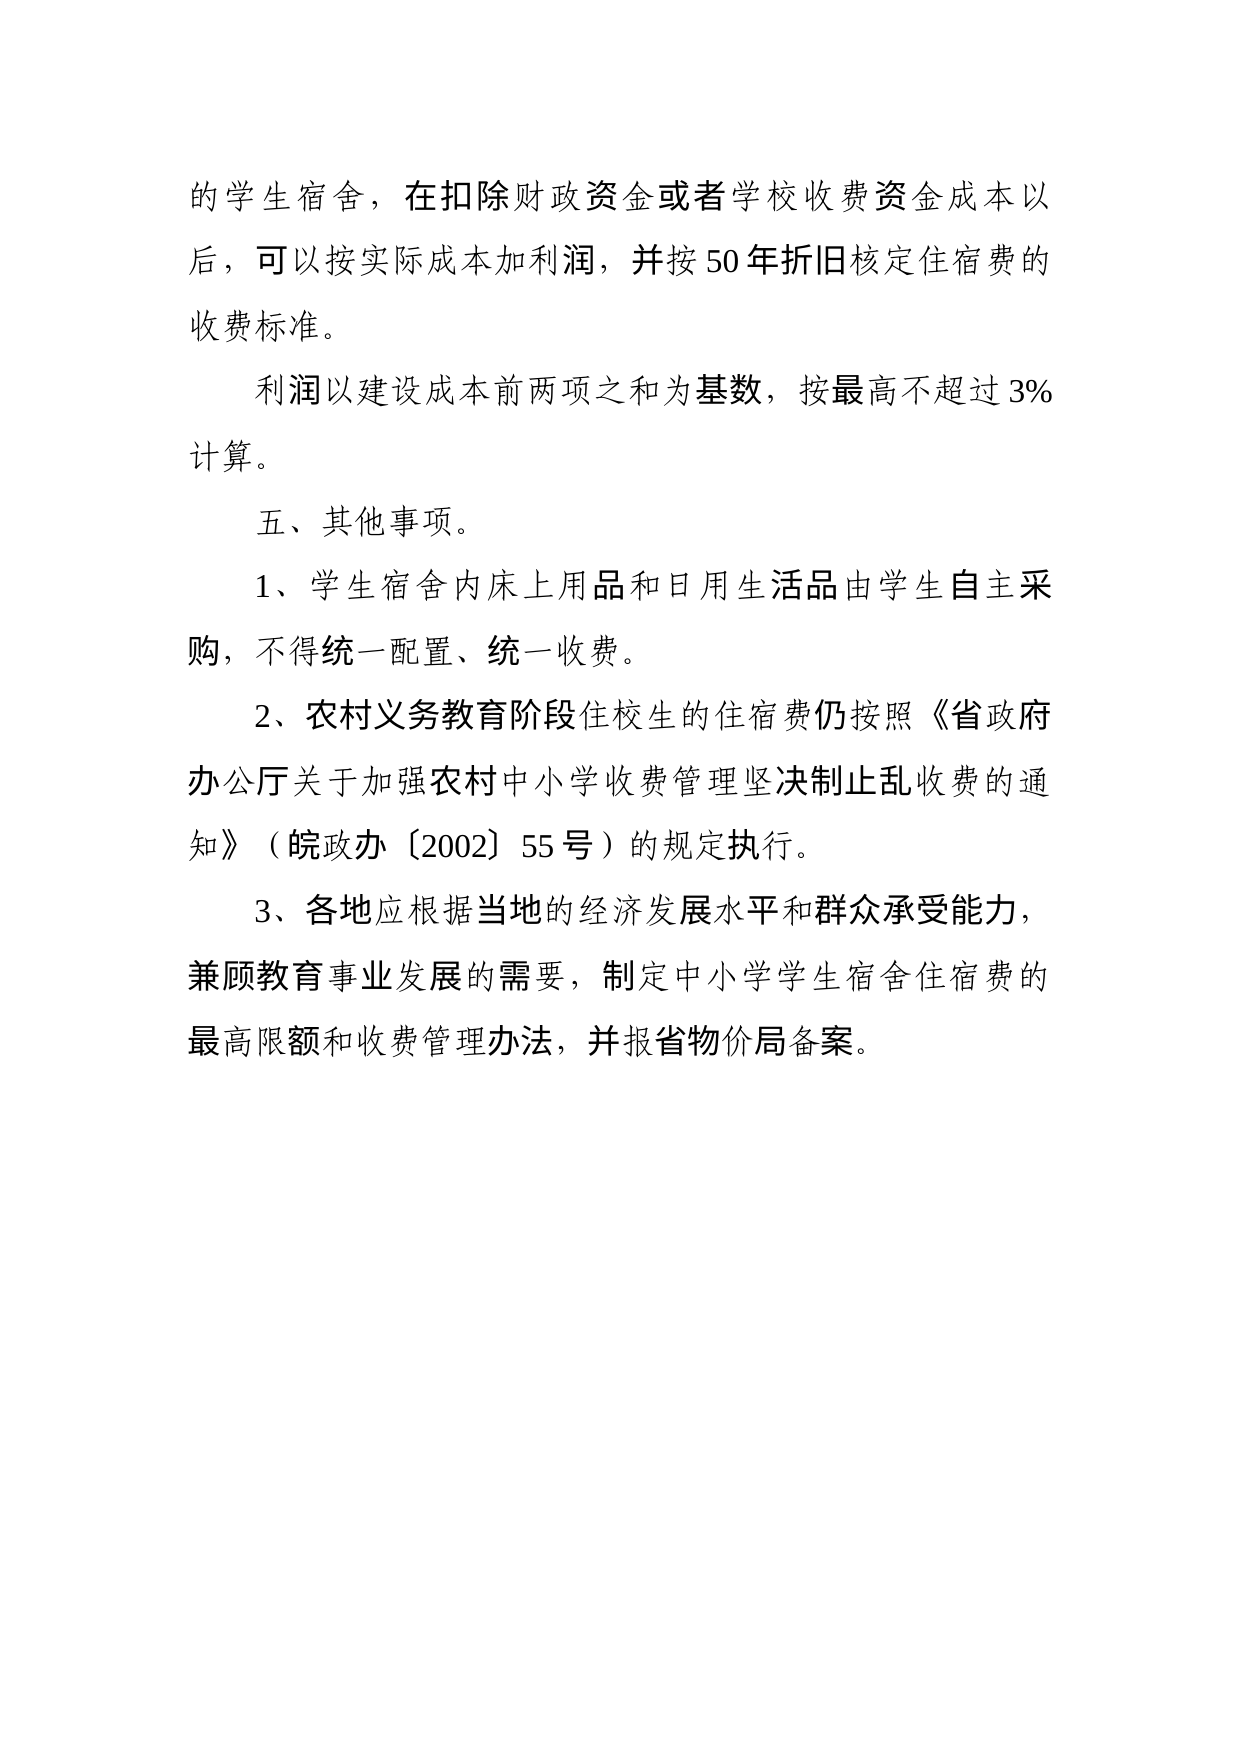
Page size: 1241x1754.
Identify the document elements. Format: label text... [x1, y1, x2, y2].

text 2、农村义务教育阶段住校生的住宿费仍按照《省政府办公厅关于加强农村中小学收费管理坚决制止乱收费的通知》（皖政办〔2002〕55号）的规定执行。 [187, 682, 1053, 877]
text 1、学生宿舍内床上用品和日用生活品由学生自主采购，不得统一配置、统一收费。 [187, 552, 1053, 682]
text 利润以建设成本前两项之和为基数，按最高不超过3%计算。 [187, 357, 1053, 487]
text 3、各地应根据当地的经济发展水平和群众承受能力，兼顾教育事业发展的需要，制定中小学学生宿舍住宿费的最高限额和收费管理办法，并报省物价局备案。 [187, 877, 1053, 1072]
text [187, 162, 1053, 357]
text 五、其他事项。 [187, 487, 1053, 552]
